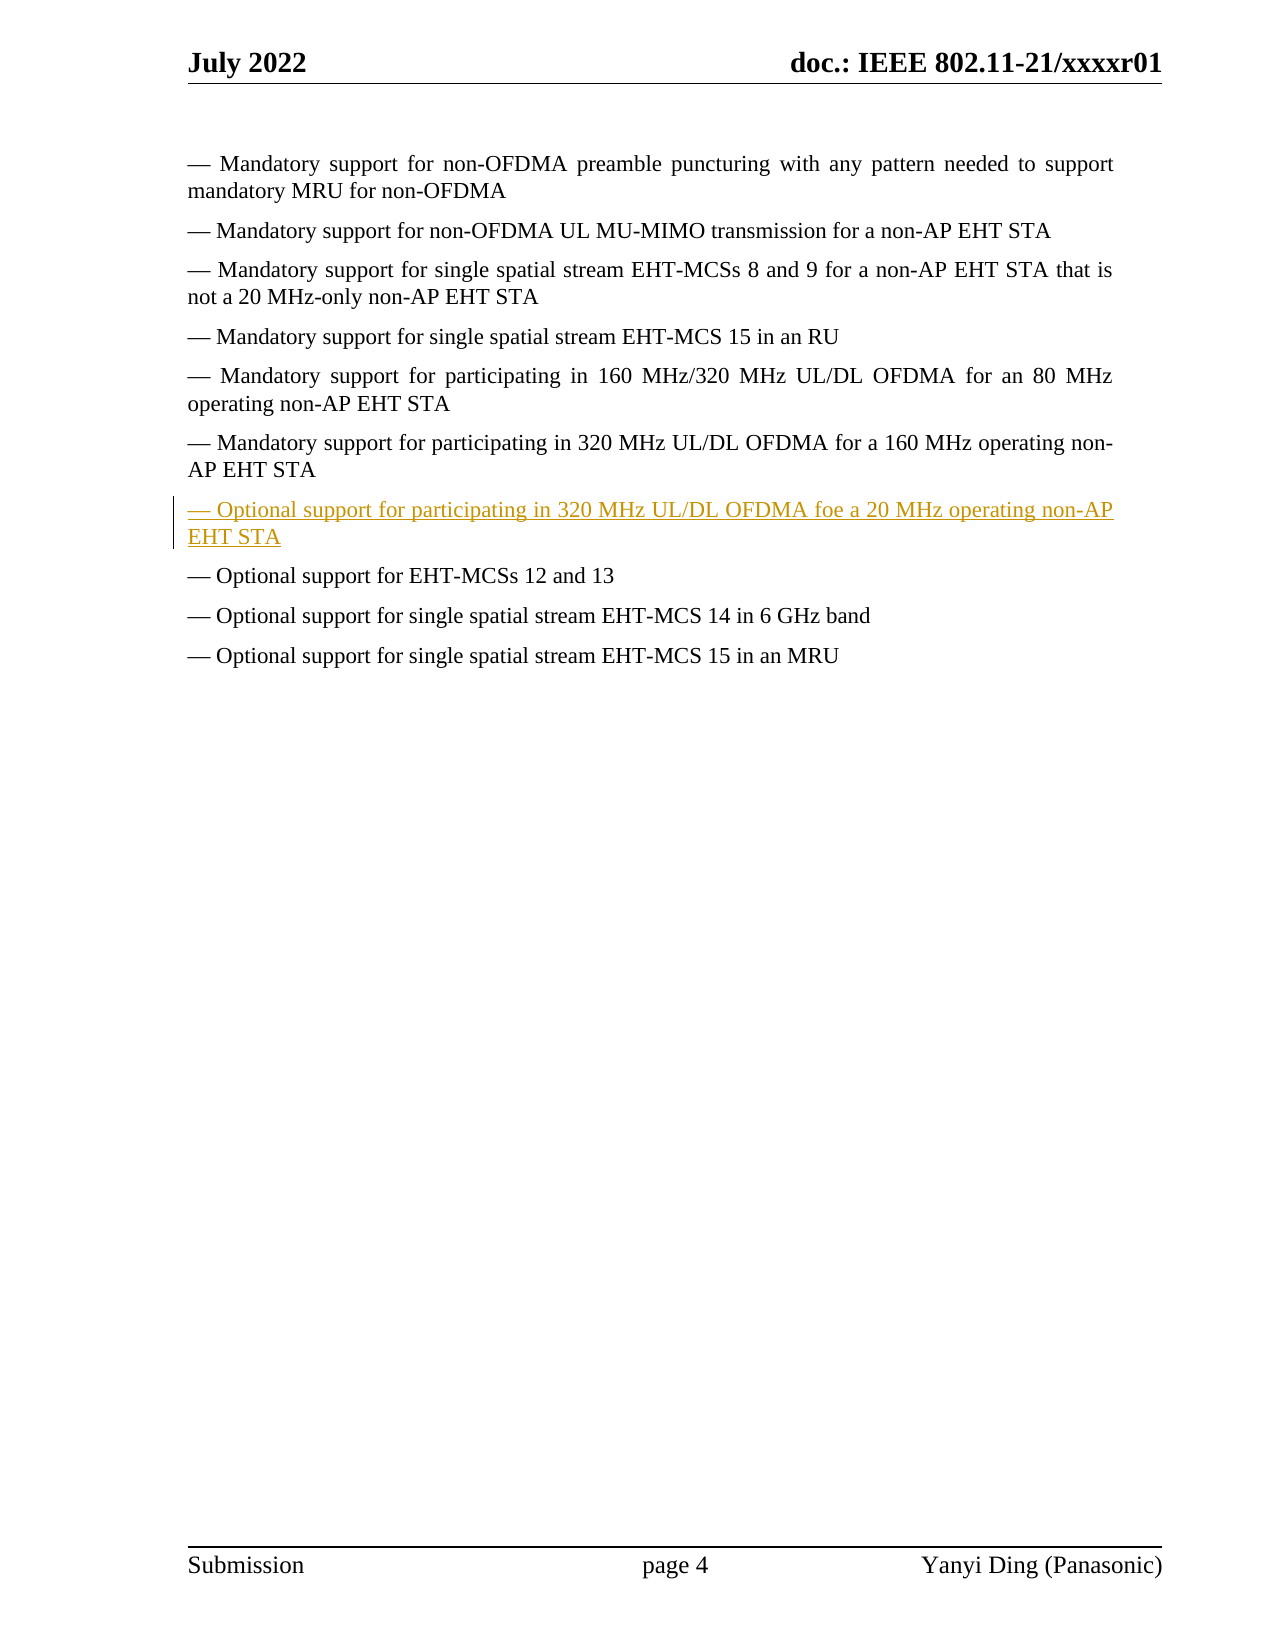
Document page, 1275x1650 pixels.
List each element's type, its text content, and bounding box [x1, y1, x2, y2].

text — Mandatory support for single spatial stream EHT-MCSs 8 and 9 for a non-AP EHT STA that is not a 20 MHz-only non-AP EHT STA [187, 256, 1115, 310]
text — Mandatory support for non-OFDMA preamble puncturing with any pattern needed to support mandatory MRU for non-OFDMA [187, 150, 1115, 203]
text — Optional support for EHT-MCSs 12 and 13 [187, 562, 1115, 589]
text — Mandatory support for single spatial stream EHT-MCS 15 in an RU [187, 323, 1115, 349]
text — Mandatory support for participating in 160 MHz/320 MHz UL/DL OFDMA for an 80 MHz operating non-AP EHT STA [187, 362, 1115, 416]
text — Optional support for single spatial stream EHT-MCS 15 in an MRU [187, 642, 1115, 668]
text — Mandatory support for non-OFDMA UL MU-MIMO transmission for a non-AP EHT STA [187, 217, 1115, 243]
text — Mandatory support for participating in 320 MHz UL/DL OFDMA for a 160 MHz operating non-AP EHT STA [187, 429, 1115, 483]
text — Optional support for single spatial stream EHT-MCS 14 in 6 GHz band [187, 602, 1115, 628]
